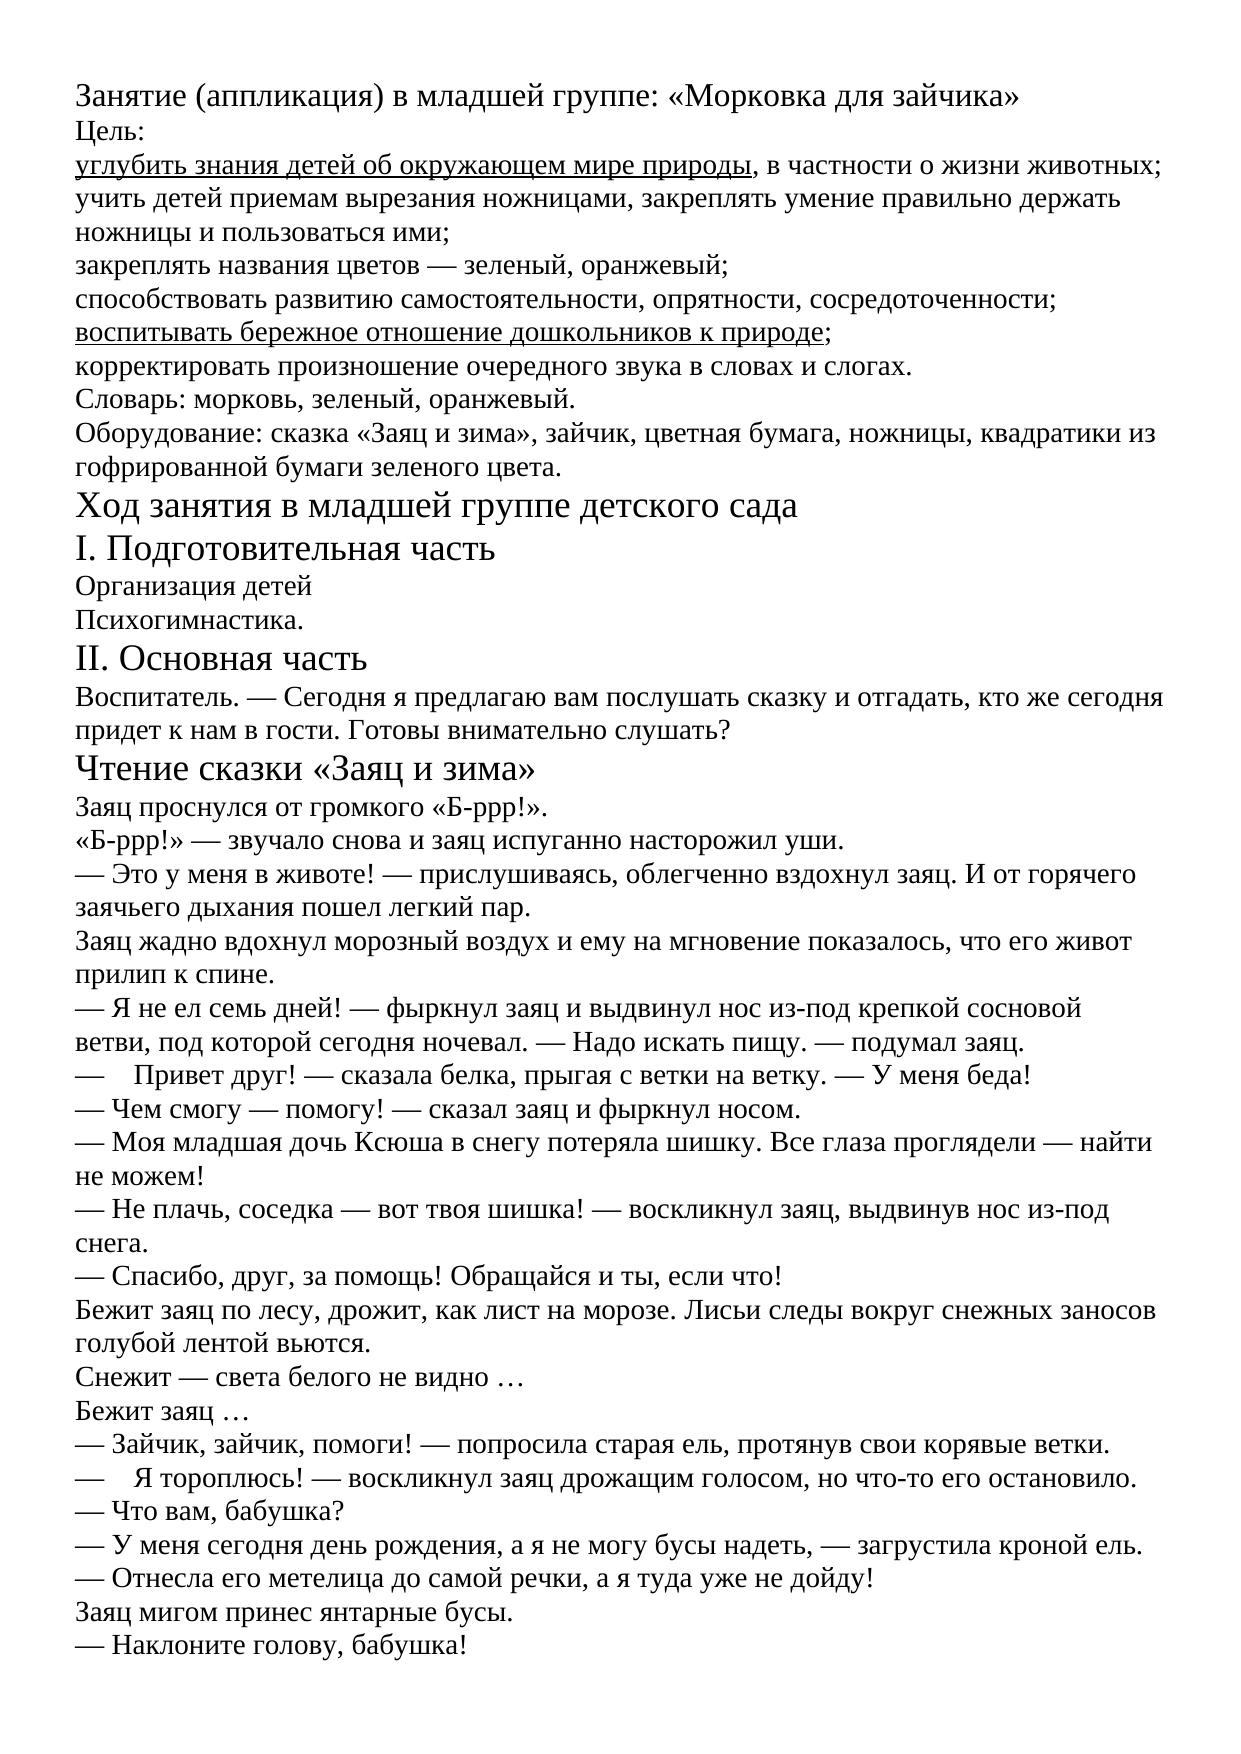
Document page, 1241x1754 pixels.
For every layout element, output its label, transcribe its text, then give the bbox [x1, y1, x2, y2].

text Цель: [75, 113, 1165, 147]
text II. Основная часть [75, 636, 1165, 679]
text — Не плачь, соседка — вот твоя шишка! — воскликнул заяц, выдвинув нос из-под снега. [75, 1191, 1165, 1258]
text способствовать развитию самостоятельности, опрятности, сосредоточенности; [75, 281, 1165, 314]
text — Я тороплюсь! — воскликнул заяц дрожащим голосом, но что-то его остановило. — Что вам, бабушка? [75, 1460, 1165, 1527]
text Психогимнастика. [75, 602, 1165, 636]
text «Б-ррр!» — звучало снова и заяц испуганно насторожил уши. [75, 822, 1165, 856]
text — Привет друг! — сказала белка, прыгая с ветки на ветку. — У меня беда! [75, 1057, 1165, 1091]
text закреплять названия цветов — зеленый, оранжевый; [75, 247, 1165, 281]
text — Зайчик, зайчик, помоги! — попросила старая ель, протянув свои корявые ветки. [75, 1426, 1165, 1460]
text углубить знания детей об окружающем мире природы, в частности о жизни животных; [75, 147, 1165, 180]
text Организация детей [75, 568, 1165, 602]
text — Это у меня в животе! — прислушиваясь, облегченно вздохнул заяц. И от горячего заячьего дыхания пошел легкий пар. [75, 856, 1165, 923]
text — Я не ел семь дней! — фыркнул заяц и выдвинул нос из-под крепкой сосновой ветви, под которой сегодня ночевал. — Надо искать пищу. — подумал заяц. [75, 990, 1165, 1057]
text — Чем смогу — помогу! — сказал заяц и фыркнул носом. [75, 1091, 1165, 1124]
text Снежит — света белого не видно … [75, 1359, 1165, 1393]
text Словарь: морковь, зеленый, оранжевый. [75, 382, 1165, 415]
text Бежит заяц по лесу, дрожит, как лист на морозе. Лисьи следы вокруг снежных заносов голубой лентой вьются. [75, 1292, 1165, 1359]
text Воспитатель. — Сегодня я предлагаю вам послушать сказку и отгадать, кто же сегодня придет к нам в гости. Готовы внимательно слушать? [75, 679, 1165, 746]
text — Моя младшая дочь Ксюша в снегу потеряла шишку. Все глаза проглядели — найти не можем! [75, 1124, 1165, 1191]
text Заяц мигом принес янтарные бусы. [75, 1594, 1165, 1627]
text Занятие (аппликация) в младшей группе: «Морковка для зайчика» [75, 75, 1165, 113]
text учить детей приемам вырезания ножницами, закреплять умение правильно держать ножницы и пользоваться ими; [75, 180, 1165, 247]
text Оборудование: сказка «Заяц и зима», зайчик, цветная бумага, ножницы, квадратики из гофрированной бумаги зеленого цвета. [75, 415, 1165, 482]
text — Наклоните голову, бабушка! [75, 1627, 1165, 1661]
text Бежит заяц … [75, 1393, 1165, 1426]
text Заяц жадно вдохнул морозный воздух и ему на мгновение показалось, что его живот прилип к спине. [75, 923, 1165, 990]
text — У меня сегодня день рождения, а я не могу бусы надеть, — загрустила кроной ель. — Отнесла его метелица до самой речки, а я туда уже не дойду! [75, 1527, 1165, 1594]
text корректировать произношение очередного звука в словах и слогах. [75, 348, 1165, 382]
text Чтение сказки «Заяц и зима» [75, 746, 1165, 789]
text I. Подготовительная часть [75, 525, 1165, 568]
text — Спасибо, друг, за помощь! Обращайся и ты, если что! [75, 1258, 1165, 1292]
text воспитывать бережное отношение дошкольников к природе; [75, 314, 1165, 348]
text Ход занятия в младшей группе детского сада [75, 482, 1165, 525]
text Заяц проснулся от громкого «Б-ррр!». [75, 789, 1165, 822]
